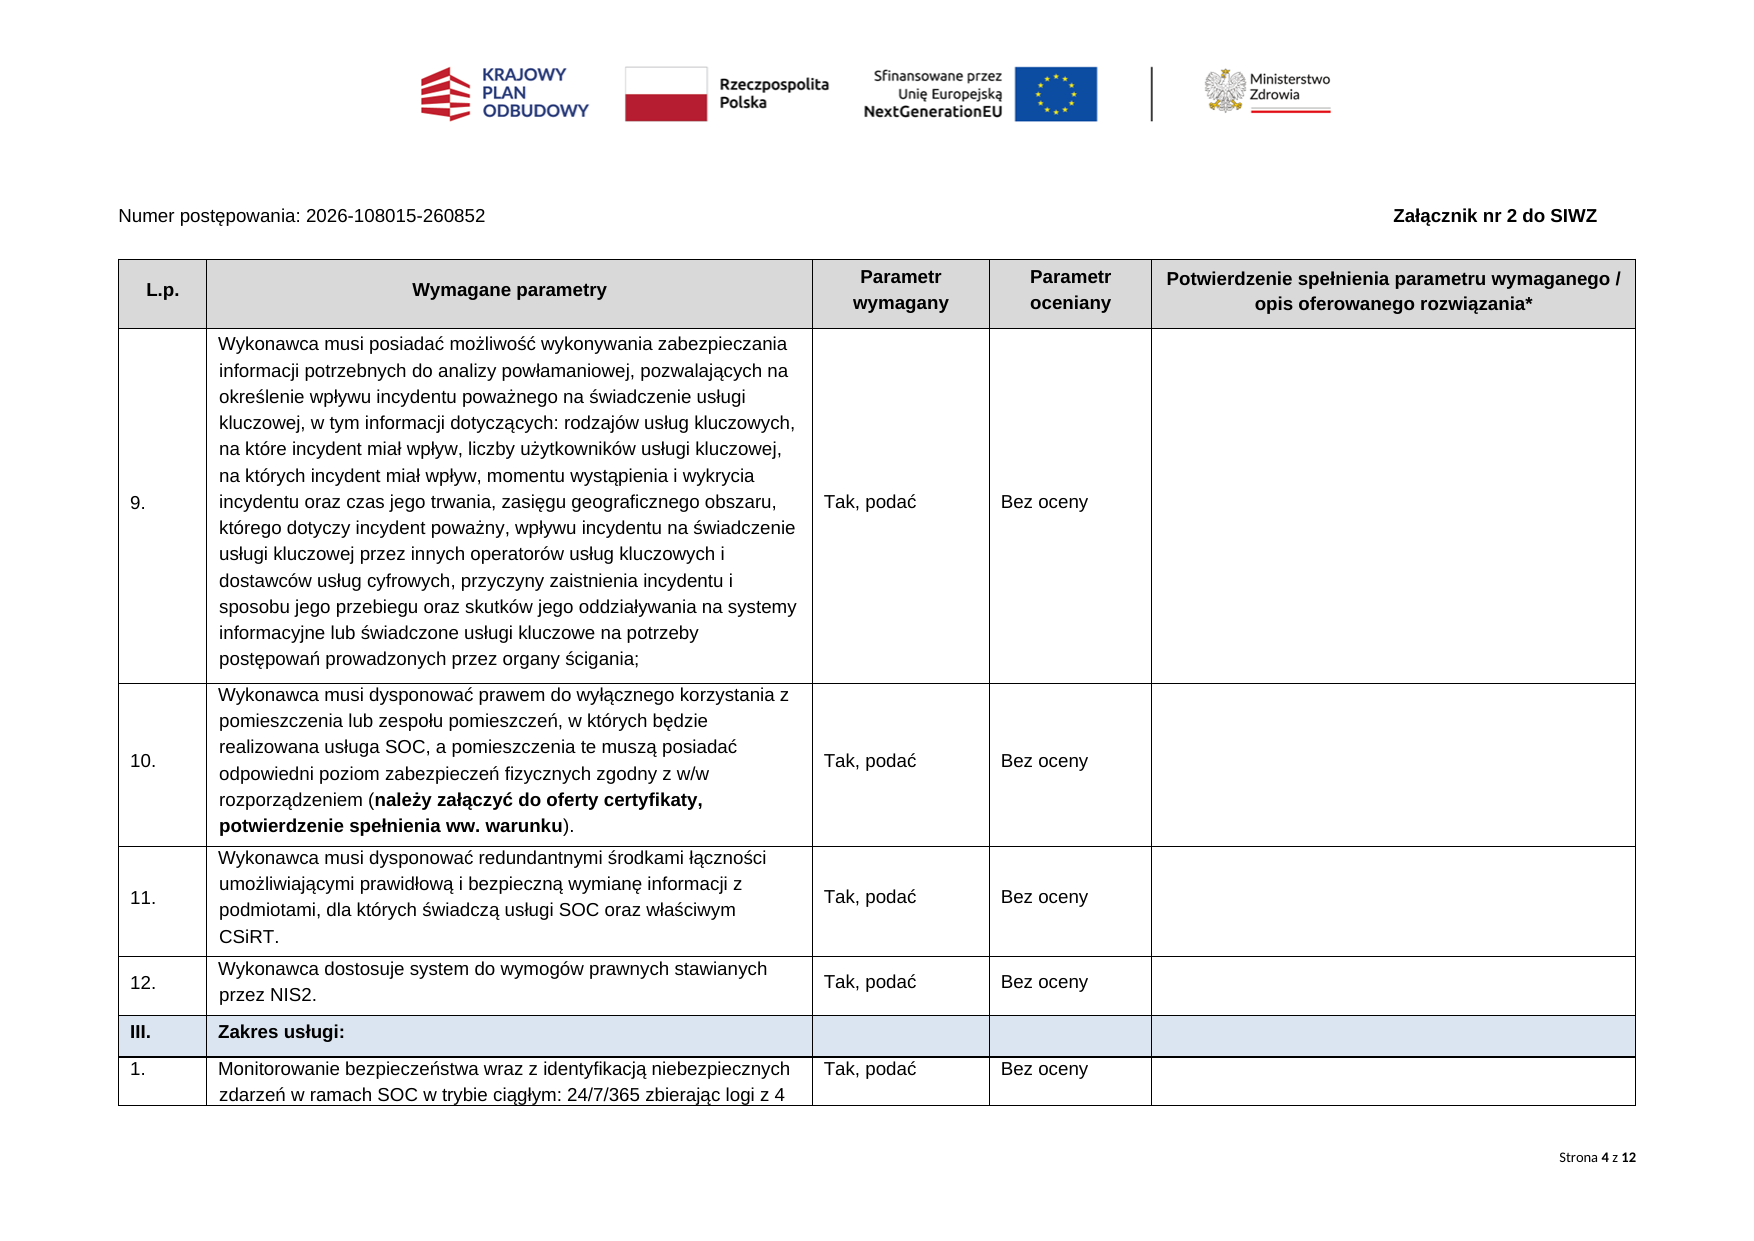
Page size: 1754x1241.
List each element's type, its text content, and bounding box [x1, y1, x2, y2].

table_cell [813, 1016, 989, 1056]
table_header Wymagane parametry [207, 260, 812, 328]
table_cell Bez oceny [990, 329, 1151, 683]
table_header L.p. [119, 260, 206, 328]
table_cell [119, 847, 206, 956]
table_cell [1152, 1058, 1635, 1105]
table_cell [990, 1016, 1151, 1056]
table_cell Wykonawca musi dysponować prawem do wyłącznego korzystania z pomieszczenia lub zespołu pomieszczeń, w których będzie realizowana usługa SOC, a pomieszczenia te muszą posiadać odpowiedni poziom zabezpieczeń fizycznych zgodny z w/w rozporządzeniem (należy załączyć do oferty certyfikaty, potwierdzenie spełnienia ww. warunku). [207, 684, 812, 846]
table_cell [119, 1058, 206, 1105]
table_cell Tak, podać [813, 1058, 989, 1105]
table_cell Zakres usługi: [207, 1016, 812, 1056]
table_cell Bez oceny [990, 847, 1151, 956]
table_cell [1152, 957, 1635, 1015]
table_cell Wykonawca dostosuje system do wymogów prawnych stawianych przez NIS2. [207, 957, 812, 1015]
table_header Parametr oceniany [990, 260, 1151, 328]
table_cell III. [119, 1016, 206, 1056]
table_cell [119, 957, 206, 1015]
table_cell Tak, podać [813, 684, 989, 846]
table_cell [119, 329, 206, 683]
table_cell Bez oceny [990, 684, 1151, 846]
table_cell Wykonawca musi posiadać możliwość wykonywania zabezpieczania informacji potrzebnych do analizy powłamaniowej, pozwalających na określenie wpływu incydentu poważnego na świadczenie usługi kluczowej, w tym informacji dotyczących: rodzajów usług kluczowych, na które incydent miał wpływ, liczby użytkowników usługi kluczowej, na których incydent miał wpływ, momentu wystąpienia i wykrycia incydentu oraz czas jego trwania, zasięgu geograficznego obszaru, którego dotyczy incydent poważny, wpływu incydentu na świadczenie usługi kluczowej przez innych operatorów usług kluczowych i dostawców usług cyfrowych, przyczyny zaistnienia incydentu i sposobu jego przebiegu oraz skutków jego oddziaływania na systemy informacyjne lub świadczone usługi kluczowe na potrzeby postępowań prowadzonych przez organy ścigania; [207, 329, 812, 683]
table_cell Bez oceny [990, 957, 1151, 1015]
table_cell [1152, 1016, 1635, 1056]
table_cell Tak, podać [813, 847, 989, 956]
table_cell [119, 684, 206, 846]
table_cell Tak, podać [813, 329, 989, 683]
table_cell [1152, 684, 1635, 846]
table_cell Bez oceny [990, 1058, 1151, 1105]
table_cell Tak, podać [813, 957, 989, 1015]
table_cell [1152, 847, 1635, 956]
table_cell [1152, 329, 1635, 683]
table_header Potwierdzenie spełnienia parametru wymaganego / opis oferowanego rozwiązania* [1152, 260, 1635, 328]
table_header Parametr wymagany [813, 260, 989, 328]
picture [404, 44, 1350, 138]
table_cell Wykonawca musi dysponować redundantnymi środkami łączności umożliwiającymi prawidłową i bezpieczną wymianę informacji z podmiotami, dla których świadczą usługi SOC oraz właściwym CSiRT. [207, 847, 812, 956]
